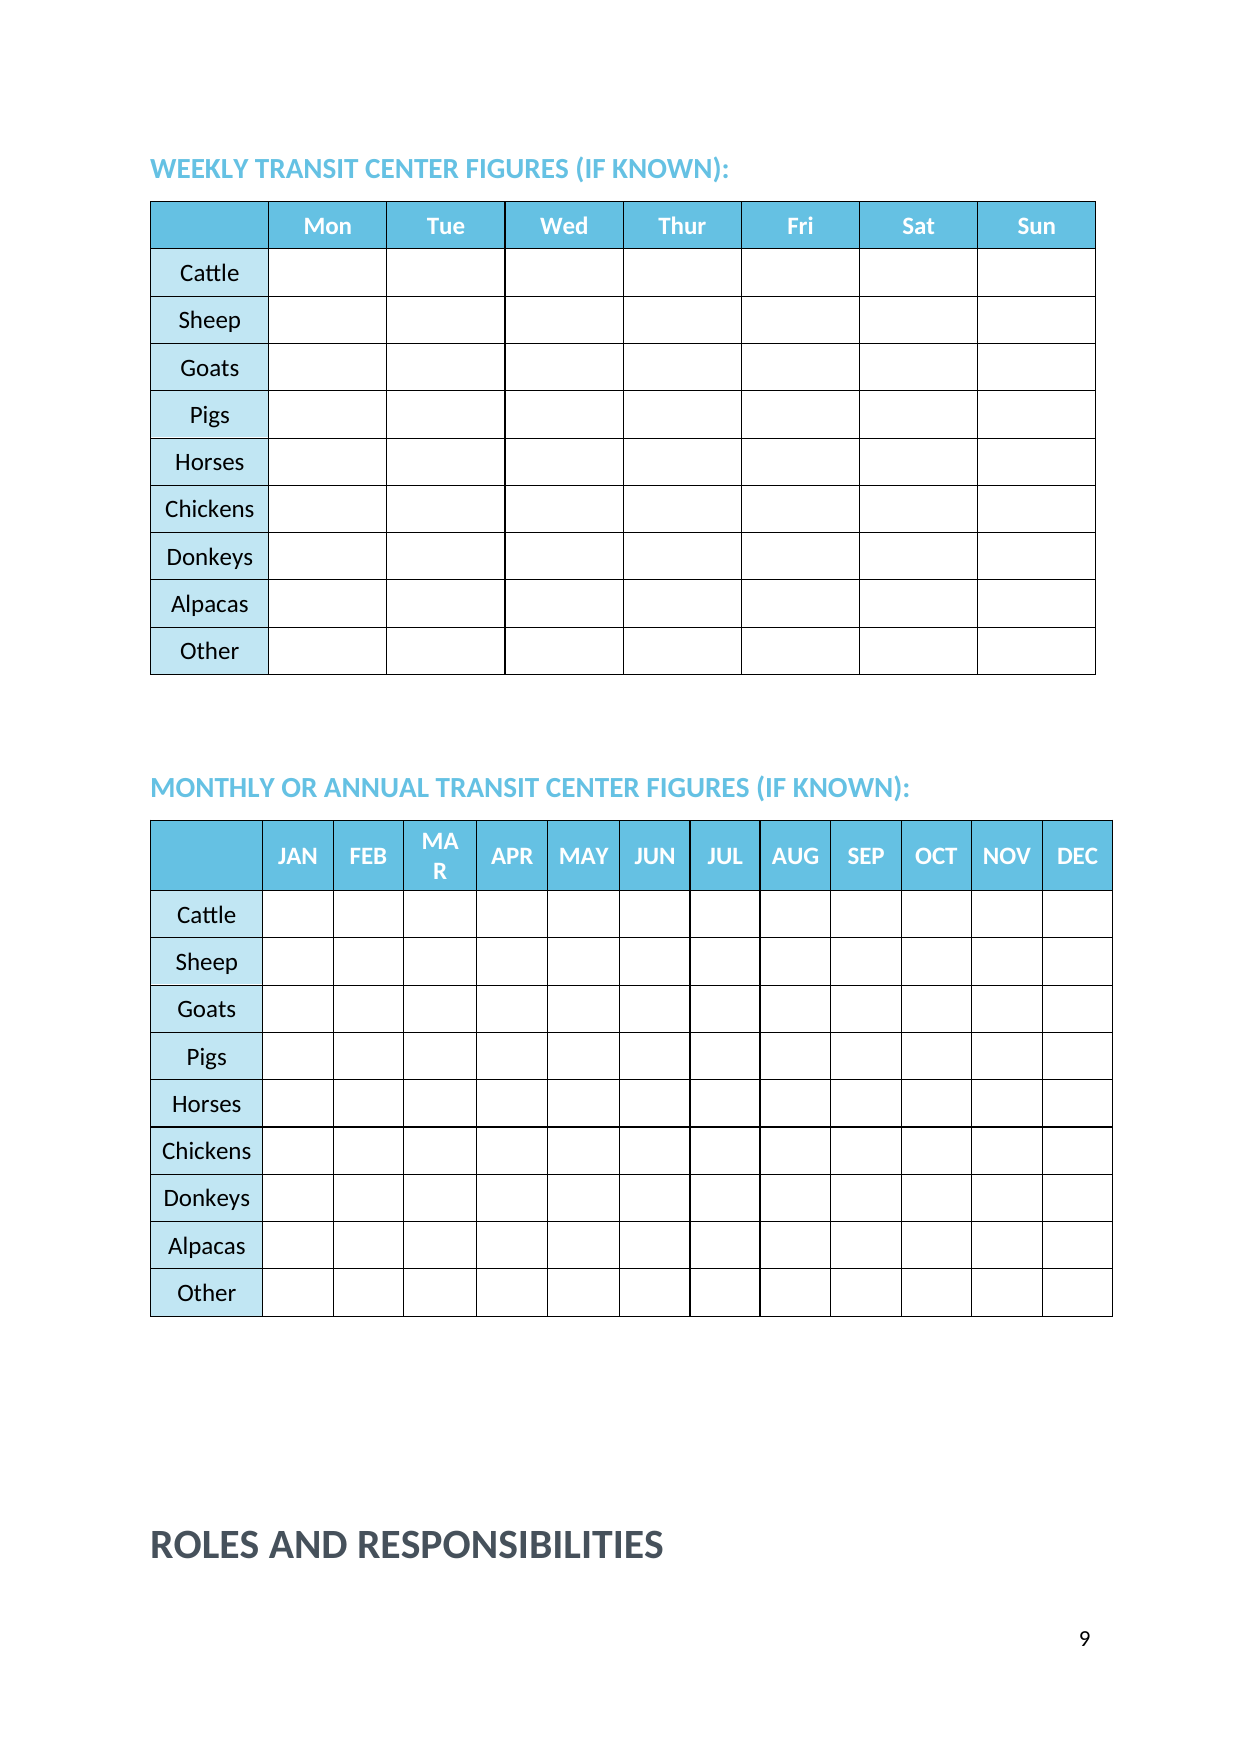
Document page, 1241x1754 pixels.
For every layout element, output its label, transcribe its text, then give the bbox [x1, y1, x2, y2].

table_cell [742, 344, 859, 390]
table_cell Goats [151, 986, 262, 1032]
table_cell [624, 391, 741, 437]
table_header Fri [742, 202, 859, 248]
table_cell [902, 986, 971, 1032]
table_cell [691, 938, 759, 984]
table_cell [548, 1269, 619, 1316]
table_cell Cattle [151, 891, 262, 937]
table_cell [404, 986, 476, 1032]
table_cell [269, 486, 386, 532]
table_cell [691, 1222, 759, 1268]
table_cell [761, 891, 830, 937]
table_cell [263, 1080, 333, 1126]
table_cell [1043, 938, 1112, 984]
table_cell [972, 891, 1042, 937]
table_cell [620, 1033, 689, 1079]
table_cell [477, 1175, 547, 1221]
table_cell [548, 1222, 619, 1268]
table_cell [972, 938, 1042, 984]
table_cell [860, 344, 977, 390]
table_cell [506, 533, 623, 579]
table_cell [761, 1080, 830, 1126]
table_cell [477, 1080, 547, 1126]
table_header MAY [548, 821, 619, 890]
table_cell [831, 891, 901, 937]
table_cell [477, 1033, 547, 1079]
table_cell [761, 1175, 830, 1221]
table_cell [761, 1033, 830, 1079]
table_cell [742, 486, 859, 532]
table_cell Alpacas [151, 1222, 262, 1268]
table_header Mon [269, 202, 386, 248]
table_cell [691, 1128, 759, 1174]
table_cell [691, 1175, 759, 1221]
table_cell Horses [151, 439, 268, 485]
table_cell [860, 391, 977, 437]
table_cell [742, 580, 859, 627]
table_cell Sheep [151, 938, 262, 984]
table_cell [1043, 1269, 1112, 1316]
table_cell Other [151, 1269, 262, 1316]
table_cell [387, 297, 504, 343]
table_cell [978, 249, 1095, 296]
table_cell [263, 986, 333, 1032]
table_cell [972, 1222, 1042, 1268]
table_cell [506, 297, 623, 343]
table_cell [334, 1175, 403, 1221]
table_cell [902, 1222, 971, 1268]
table_cell [624, 580, 741, 627]
table_cell [269, 391, 386, 437]
table_cell [477, 1128, 547, 1174]
table_cell [269, 628, 386, 674]
table_cell Chickens [151, 1128, 262, 1174]
table_cell [978, 344, 1095, 390]
table_cell Alpacas [151, 580, 268, 627]
table_cell [387, 533, 504, 579]
table_cell [860, 297, 977, 343]
table_cell [263, 1222, 333, 1268]
table_cell [387, 249, 504, 296]
table_cell [972, 1175, 1042, 1221]
table_cell Pigs [151, 1033, 262, 1079]
table_cell [334, 891, 403, 937]
table_cell [263, 1269, 333, 1316]
table_cell [972, 1080, 1042, 1126]
table_cell [831, 1128, 901, 1174]
table_cell [404, 1128, 476, 1174]
table_cell [1043, 986, 1112, 1032]
table_cell [860, 486, 977, 532]
table_cell [902, 938, 971, 984]
subtitle ROLES AND RESPONSIBILITIES [150, 1518, 1090, 1569]
table_cell [831, 938, 901, 984]
table_cell [972, 1033, 1042, 1079]
table_cell [506, 391, 623, 437]
table_cell [831, 1033, 901, 1079]
table_cell [831, 1080, 901, 1126]
table_cell [477, 891, 547, 937]
table_cell [691, 891, 759, 937]
table_header JUN [620, 821, 689, 890]
table_cell [624, 297, 741, 343]
table_header JAN [263, 821, 333, 890]
table_cell [620, 1269, 689, 1316]
table_cell [620, 986, 689, 1032]
table_cell [620, 891, 689, 937]
table_cell [263, 891, 333, 937]
table_cell [831, 1269, 901, 1316]
table_cell [902, 1080, 971, 1126]
table_cell [972, 986, 1042, 1032]
table_cell [902, 1175, 971, 1221]
table_cell [972, 1269, 1042, 1316]
table_cell Goats [151, 344, 268, 390]
table_cell [477, 938, 547, 984]
table_cell [1043, 1222, 1112, 1268]
table_cell [387, 486, 504, 532]
table_cell [978, 439, 1095, 485]
table_cell [387, 580, 504, 627]
table_cell [761, 938, 830, 984]
table_cell Cattle [151, 249, 268, 296]
table_cell [742, 628, 859, 674]
table_cell [761, 1128, 830, 1174]
table_cell [404, 1080, 476, 1126]
table_cell [620, 1080, 689, 1126]
table_cell [548, 1175, 619, 1221]
table_header APR [477, 821, 547, 890]
table_cell [263, 1175, 333, 1221]
table_cell [691, 1080, 759, 1126]
table_cell [624, 486, 741, 532]
table_cell [1043, 1080, 1112, 1126]
table_cell [860, 533, 977, 579]
table_cell [477, 1269, 547, 1316]
table_cell [978, 580, 1095, 627]
table_cell [761, 1222, 830, 1268]
table_cell [831, 1175, 901, 1221]
table_cell [691, 986, 759, 1032]
table_cell [902, 1033, 971, 1079]
table_header OCT [902, 821, 971, 890]
table_cell [506, 486, 623, 532]
table_cell [761, 1269, 830, 1316]
table_cell [548, 1033, 619, 1079]
table_cell Sheep [151, 297, 268, 343]
table_header Sun [978, 202, 1095, 248]
table_cell [548, 938, 619, 984]
table_header DEC [1043, 821, 1112, 890]
table_cell [334, 986, 403, 1032]
table_cell [404, 891, 476, 937]
table_cell [548, 1080, 619, 1126]
table_cell [691, 1269, 759, 1316]
table_header Tue [387, 202, 504, 248]
table_cell [334, 1269, 403, 1316]
table_cell Chickens [151, 486, 268, 532]
table_cell [624, 533, 741, 579]
table_cell [477, 986, 547, 1032]
table_cell [742, 391, 859, 437]
table_cell Other [151, 628, 268, 674]
table_cell [506, 628, 623, 674]
table_cell [506, 580, 623, 627]
table_cell [860, 249, 977, 296]
table_cell [1043, 1128, 1112, 1174]
table_cell [742, 439, 859, 485]
table_cell Horses [151, 1080, 262, 1126]
table_header MAR [404, 821, 476, 890]
table_cell [860, 580, 977, 627]
table_cell [972, 1128, 1042, 1174]
table_header [151, 821, 262, 890]
subtitle Monthly or Annual Transit Center Figures (IF KNOWN): [150, 769, 1090, 804]
table_cell [506, 249, 623, 296]
table_cell [404, 938, 476, 984]
table_cell [269, 439, 386, 485]
table_header AUG [761, 821, 830, 890]
table_cell [860, 439, 977, 485]
table_header Sat [860, 202, 977, 248]
table_cell [1043, 1175, 1112, 1221]
table_cell [548, 891, 619, 937]
table_cell [831, 986, 901, 1032]
table_cell [387, 344, 504, 390]
table_cell [742, 249, 859, 296]
table_cell [624, 439, 741, 485]
table_cell [978, 297, 1095, 343]
table_cell [620, 1222, 689, 1268]
table_cell [404, 1222, 476, 1268]
table_cell [691, 1033, 759, 1079]
table_cell [334, 1222, 403, 1268]
table_cell [902, 1269, 971, 1316]
table_cell [624, 249, 741, 296]
table_cell [761, 986, 830, 1032]
table_cell [1043, 1033, 1112, 1079]
table_cell [269, 344, 386, 390]
table_cell [978, 486, 1095, 532]
table_header NOV [972, 821, 1042, 890]
table_cell [263, 938, 333, 984]
table_cell [404, 1175, 476, 1221]
table_cell [742, 297, 859, 343]
table_cell [334, 1033, 403, 1079]
table_cell [404, 1269, 476, 1316]
table_cell [506, 439, 623, 485]
table_cell [624, 344, 741, 390]
table_cell [978, 533, 1095, 579]
table_cell [263, 1033, 333, 1079]
table_cell [548, 986, 619, 1032]
table_cell Pigs [151, 391, 268, 437]
table_cell [742, 533, 859, 579]
table_header JUL [691, 821, 759, 890]
table_cell [387, 628, 504, 674]
table_cell [978, 391, 1095, 437]
table_cell [269, 533, 386, 579]
table_cell [506, 344, 623, 390]
table_cell [387, 391, 504, 437]
table_cell [620, 1128, 689, 1174]
table_cell [263, 1128, 333, 1174]
table_cell [269, 249, 386, 296]
table_cell Donkeys [151, 533, 268, 579]
table_header Wed [506, 202, 623, 248]
table_cell [978, 628, 1095, 674]
table_header FEB [334, 821, 403, 890]
table_header Thur [624, 202, 741, 248]
table_cell [548, 1128, 619, 1174]
table_cell Donkeys [151, 1175, 262, 1221]
subtitle Weekly Transit Center Figures (IF KNOWN): [150, 150, 1090, 186]
table_cell [269, 297, 386, 343]
table_cell [334, 1080, 403, 1126]
table_cell [387, 439, 504, 485]
table_cell [902, 891, 971, 937]
table_cell [902, 1128, 971, 1174]
table_header [151, 202, 268, 248]
table_cell [860, 628, 977, 674]
table_cell [269, 580, 386, 627]
table_cell [620, 938, 689, 984]
table_cell [620, 1175, 689, 1221]
table_cell [831, 1222, 901, 1268]
table_cell [404, 1033, 476, 1079]
table_header SEP [831, 821, 901, 890]
table_cell [334, 938, 403, 984]
table_cell [624, 628, 741, 674]
table_cell [1043, 891, 1112, 937]
table_cell [334, 1128, 403, 1174]
table_cell [477, 1222, 547, 1268]
